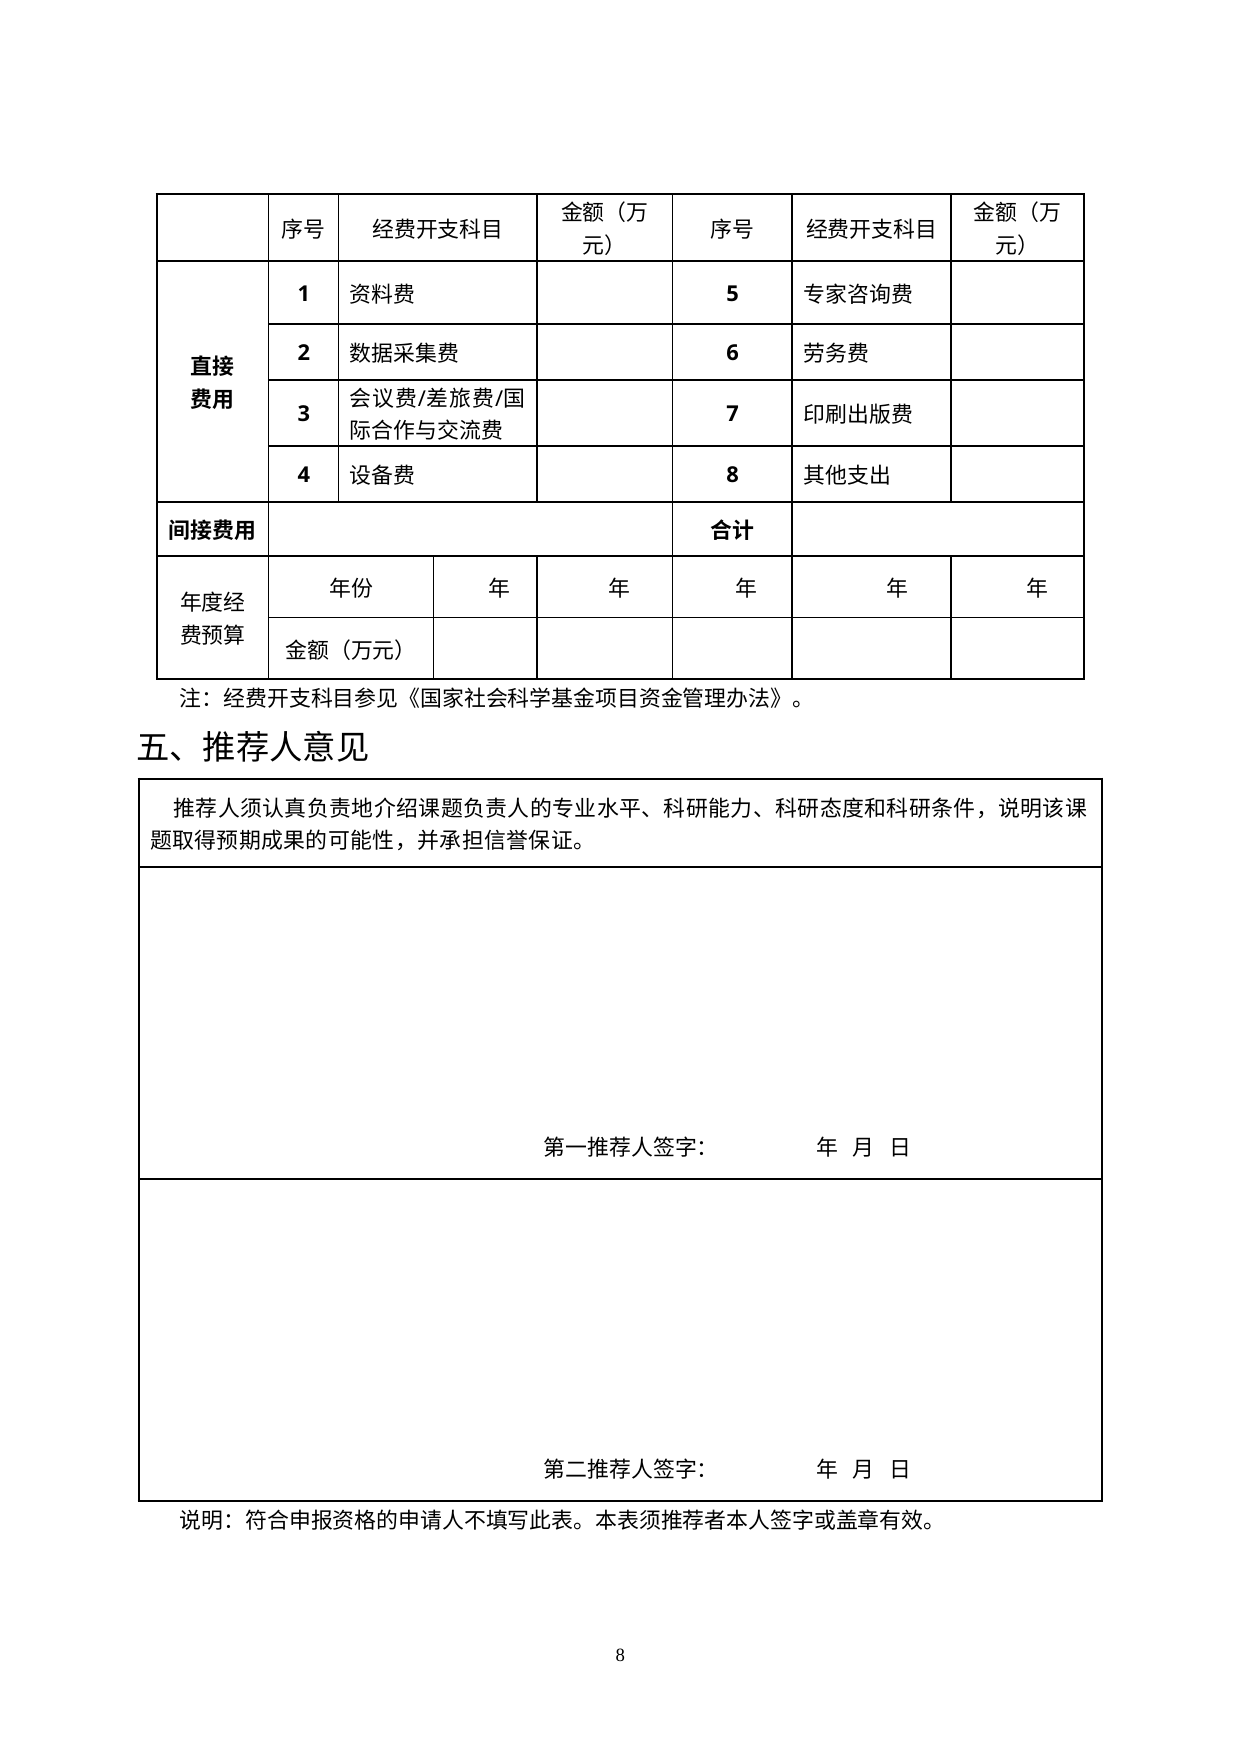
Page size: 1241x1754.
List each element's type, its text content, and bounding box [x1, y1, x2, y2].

table_cell [952, 262, 1083, 323]
table_cell 6 [673, 325, 791, 379]
table_header 金额（万元） [952, 195, 1083, 260]
table_cell 第二推荐人签字： 年 月 日 [140, 1180, 1101, 1500]
table_cell [793, 618, 950, 678]
table_cell 年 [673, 557, 791, 617]
table_cell 5 [673, 262, 791, 323]
table_cell [952, 618, 1083, 678]
table_header 经费开支科目 [793, 195, 950, 260]
table_cell [269, 503, 672, 555]
table_cell [538, 447, 672, 501]
table_cell 3 [269, 381, 338, 445]
table_cell [538, 325, 672, 379]
table_cell 专家咨询费 [793, 262, 950, 323]
text 说明：符合申报资格的申请人不填写此表。本表须推荐者本人签字或盖章有效。 [136, 1502, 1104, 1535]
table_cell 年度经 费预算 [158, 557, 268, 678]
table_cell 资料费 [339, 262, 536, 323]
text 注：经费开支科目参见《国家社会科学基金项目资金管理办法》。 [136, 680, 1104, 713]
table_cell [538, 381, 672, 445]
table_cell 4 [269, 447, 338, 501]
table_cell 年 [434, 557, 536, 617]
table_header 金额（万元） [538, 195, 672, 260]
table_cell 合计 [673, 503, 791, 555]
table_cell 印刷出版费 [793, 381, 950, 445]
table_cell 年 [952, 557, 1083, 617]
table_cell 1 [269, 262, 338, 323]
table_cell 会议费/差旅费/国际合作与交流费 [339, 381, 536, 445]
table_cell 年份 [269, 557, 433, 617]
text 五、推荐人意见 [136, 713, 1104, 778]
table_cell [538, 262, 672, 323]
table_cell 年 [538, 557, 672, 617]
table_cell 第一推荐人签字： 年 月 日 [140, 868, 1101, 1178]
table_cell 数据采集费 [339, 325, 536, 379]
table_cell 金额（万元） [269, 618, 433, 678]
table_cell [793, 503, 1083, 555]
table_cell 其他支出 [793, 447, 950, 501]
table_cell 8 [673, 447, 791, 501]
table_cell [952, 381, 1083, 445]
table_cell 间接费用 [158, 503, 268, 555]
table_cell [673, 618, 791, 678]
table_header 经费开支科目 [339, 195, 536, 260]
table_cell 劳务费 [793, 325, 950, 379]
table_cell [538, 618, 672, 678]
table_header [158, 195, 268, 260]
table_cell 2 [269, 325, 338, 379]
table_cell 年 [793, 557, 950, 617]
table_header 序号 [673, 195, 791, 260]
table_header 序号 [269, 195, 338, 260]
table_cell [434, 618, 536, 678]
table_cell [952, 447, 1083, 501]
table_cell [952, 325, 1083, 379]
table_cell 设备费 [339, 447, 536, 501]
table_header 推荐人须认真负责地介绍课题负责人的专业水平、科研能力、科研态度和科研条件，说明该课题取得预期成果的可能性，并承担信誉保证。 [140, 780, 1101, 866]
table_cell 直接 费用 [158, 262, 268, 501]
table_cell 7 [673, 381, 791, 445]
